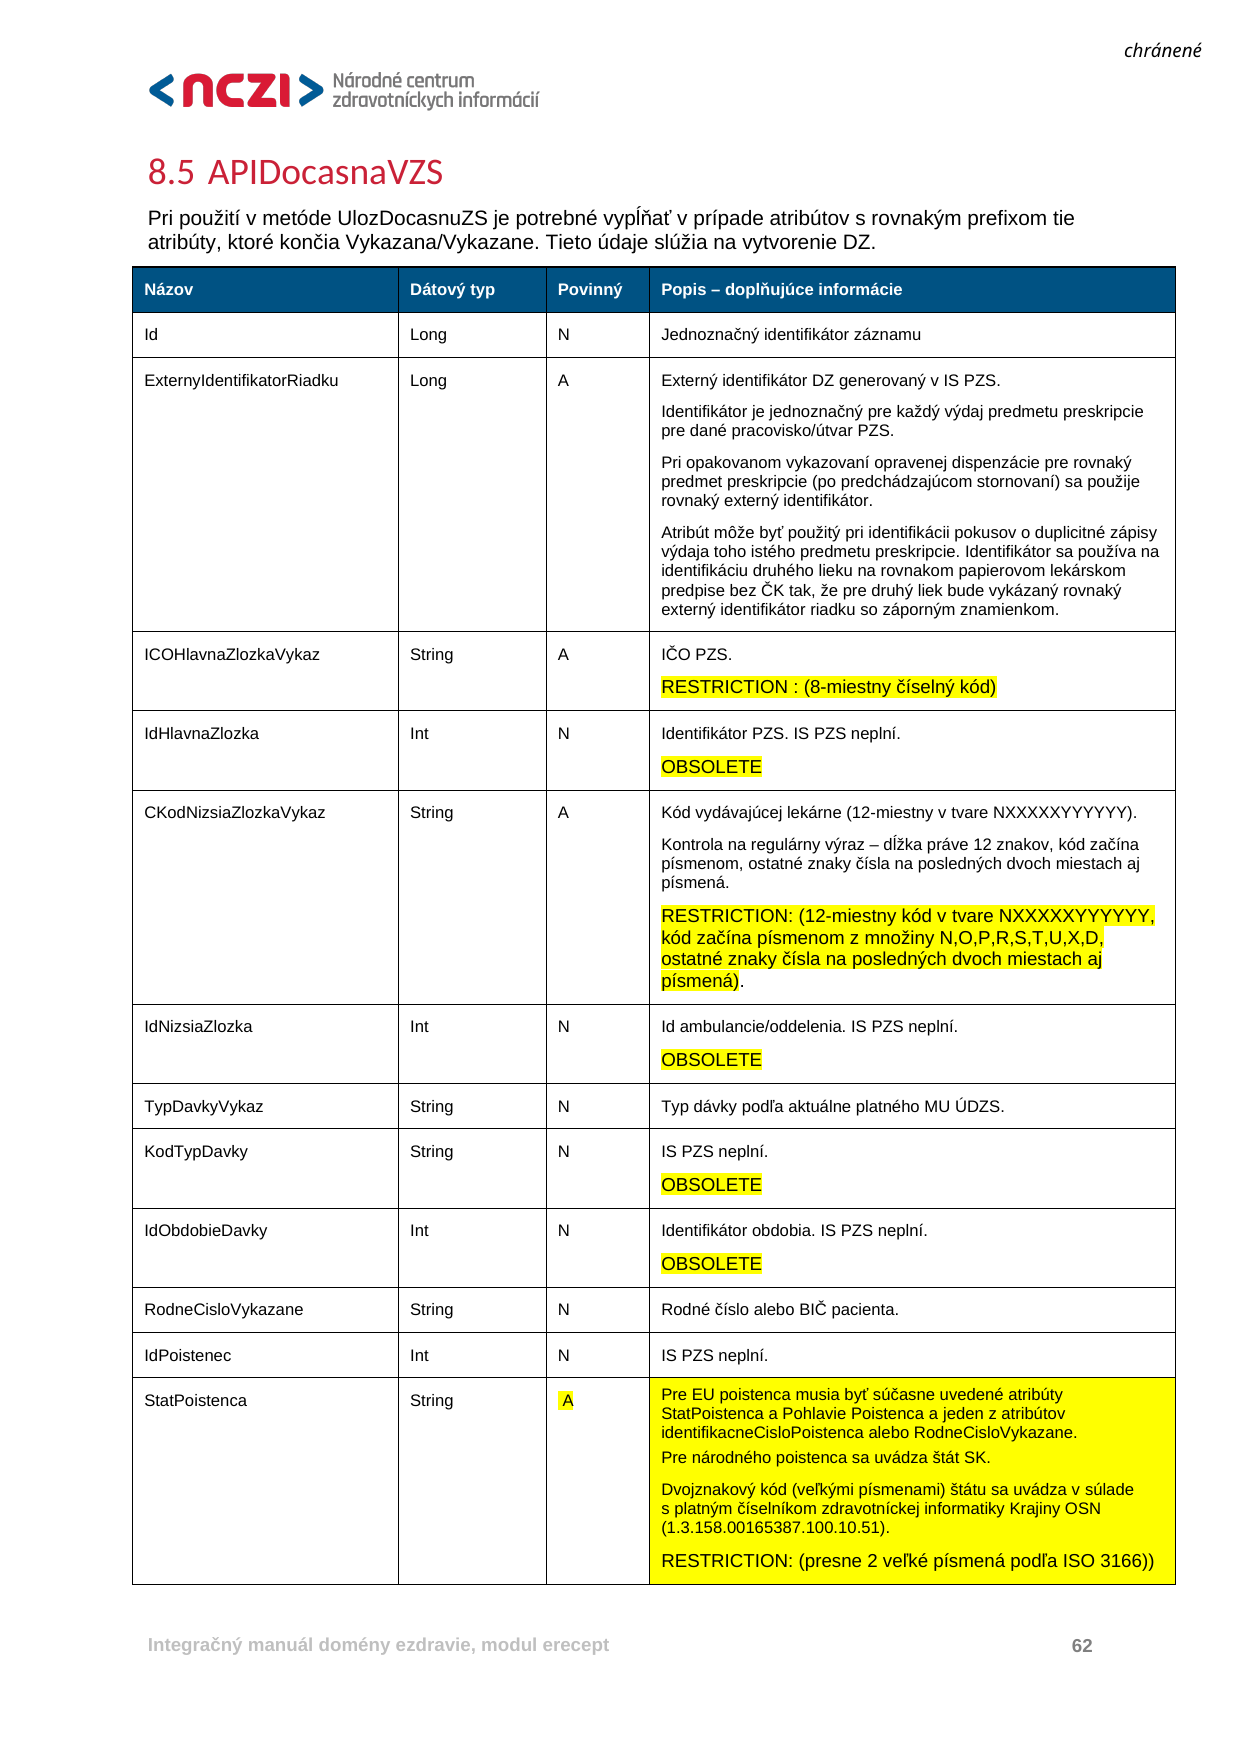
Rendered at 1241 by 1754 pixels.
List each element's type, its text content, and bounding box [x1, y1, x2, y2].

table_cell KodTypDavky [133, 1129, 398, 1207]
table_cell String [399, 1084, 546, 1128]
table_header Povinný [547, 268, 649, 312]
table_cell String [399, 791, 546, 1004]
table_cell RodneCisloVykazane [133, 1288, 398, 1332]
table_cell String [399, 1129, 546, 1207]
table_header Dátový typ [399, 268, 546, 312]
table_cell ExternyIdentifikatorRiadku [133, 358, 398, 631]
table_cell N [547, 1084, 649, 1128]
table_cell N [547, 1129, 649, 1207]
table_header Názov [133, 268, 398, 312]
table_cell Rodné číslo alebo BIČ pacienta. [650, 1288, 1175, 1332]
table_cell IdObdobieDavky [133, 1209, 398, 1287]
table_cell IdPoistenec [133, 1333, 398, 1377]
table_cell Int [399, 1209, 546, 1287]
table_cell N [547, 1005, 649, 1083]
table_cell StatPoistenca [133, 1378, 398, 1584]
table_cell IČO PZS. RESTRICTION : (8-miestny číselný kód) [650, 632, 1175, 710]
table_cell Long [399, 358, 546, 631]
picture [137, 58, 552, 124]
table_cell N [547, 1209, 649, 1287]
table_header Popis – doplňujúce informácie [650, 268, 1175, 312]
table_cell Identifikátor PZS. IS PZS neplní. OBSOLETE [650, 711, 1175, 790]
text Pri použití v metóde UlozDocasnuZS je potrebné vypĺňať v prípade atribútov s rovnakým prefixom tie atribúty, ktoré končia Vykazana/Vykazane. Tieto údaje slúžia na vytvorenie DZ. [148, 206, 1093, 254]
table_cell Int [399, 711, 546, 790]
table_cell IdHlavnaZlozka [133, 711, 398, 790]
table_cell String [399, 1378, 546, 1584]
table_cell IS PZS neplní. OBSOLETE [650, 1129, 1175, 1207]
table_cell A [547, 358, 649, 631]
table_cell Externý identifikátor DZ generovaný v IS PZS. Identifikátor je jednoznačný pre každý výdaj predmetu preskripcie pre dané pracovisko/útvar PZS. Pri opakovanom vykazovaní opravenej dispenzácie pre rovnaký predmet preskripcie (po predchádzajúcom stornovaní) sa použije rovnaký externý identifikátor. Atribút môže byť použitý pri identifikácii pokusov o duplicitné zápisy výdaja toho istého predmetu preskripcie. Identifikátor sa používa na identifikáciu druhého lieku na rovnakom papierovom lekárskom predpise bez ČK tak, že pre druhý liek bude vykázaný rovnaký externý identifikátor riadku so záporným znamienkom. [650, 358, 1175, 631]
table_cell N [547, 1333, 649, 1377]
table_cell N [547, 1288, 649, 1332]
table_cell A [547, 791, 649, 1004]
table_cell A [547, 632, 649, 710]
table_cell Kód vydávajúcej lekárne (12-miestny v tvare NXXXXXYYYYYY). Kontrola na regulárny výraz – dĺžka práve 12 znakov, kód začína písmenom, ostatné znaky čísla na posledných dvoch miestach aj písmená. RESTRICTION: (12-miestny kód v tvare NXXXXXYYYYYY, kód začína písmenom z množiny N,O,P,R,S,T,U,X,D, ostatné znaky čísla na posledných dvoch miestach aj písmená). [650, 791, 1175, 1004]
table_cell TypDavkyVykaz [133, 1084, 398, 1128]
table_cell Id ambulancie/oddelenia. IS PZS neplní. OBSOLETE [650, 1005, 1175, 1083]
table_cell Identifikátor obdobia. IS PZS neplní. OBSOLETE [650, 1209, 1175, 1287]
text APIDocasnaVZS [148, 148, 1093, 193]
table_cell Int [399, 1333, 546, 1377]
table_cell Int [399, 1005, 546, 1083]
table_cell IS PZS neplní. [650, 1333, 1175, 1377]
table_cell Pre EU poistenca musia byť súčasne uvedené atribúty StatPoistenca a Pohlavie Poistenca a jeden z atribútov identifikacneCisloPoistenca alebo RodneCisloVykazane. Pre národného poistenca sa uvádza štát SK. Dvojznakový kód (veľkými písmenami) štátu sa uvádza v súlade s platným číselníkom zdravotníckej informatiky Krajiny OSN (1.3.158.00165387.100.10.51). RESTRICTION: (presne 2 veľké písmená podľa ISO 3166)) [650, 1378, 1175, 1584]
table_cell IdNizsiaZlozka [133, 1005, 398, 1083]
table_cell N [547, 711, 649, 790]
table_cell Typ dávky podľa aktuálne platného MU ÚDZS. [650, 1084, 1175, 1128]
table_cell N [547, 313, 649, 357]
table_cell String [399, 1288, 546, 1332]
table_cell Id [133, 313, 398, 357]
table_cell Long [399, 313, 546, 357]
table_cell CKodNizsiaZlozkaVykaz [133, 791, 398, 1004]
table_cell A [547, 1378, 649, 1584]
table_cell Jednoznačný identifikátor záznamu [650, 313, 1175, 357]
table_cell ICOHlavnaZlozkaVykaz [133, 632, 398, 710]
table_cell String [399, 632, 546, 710]
